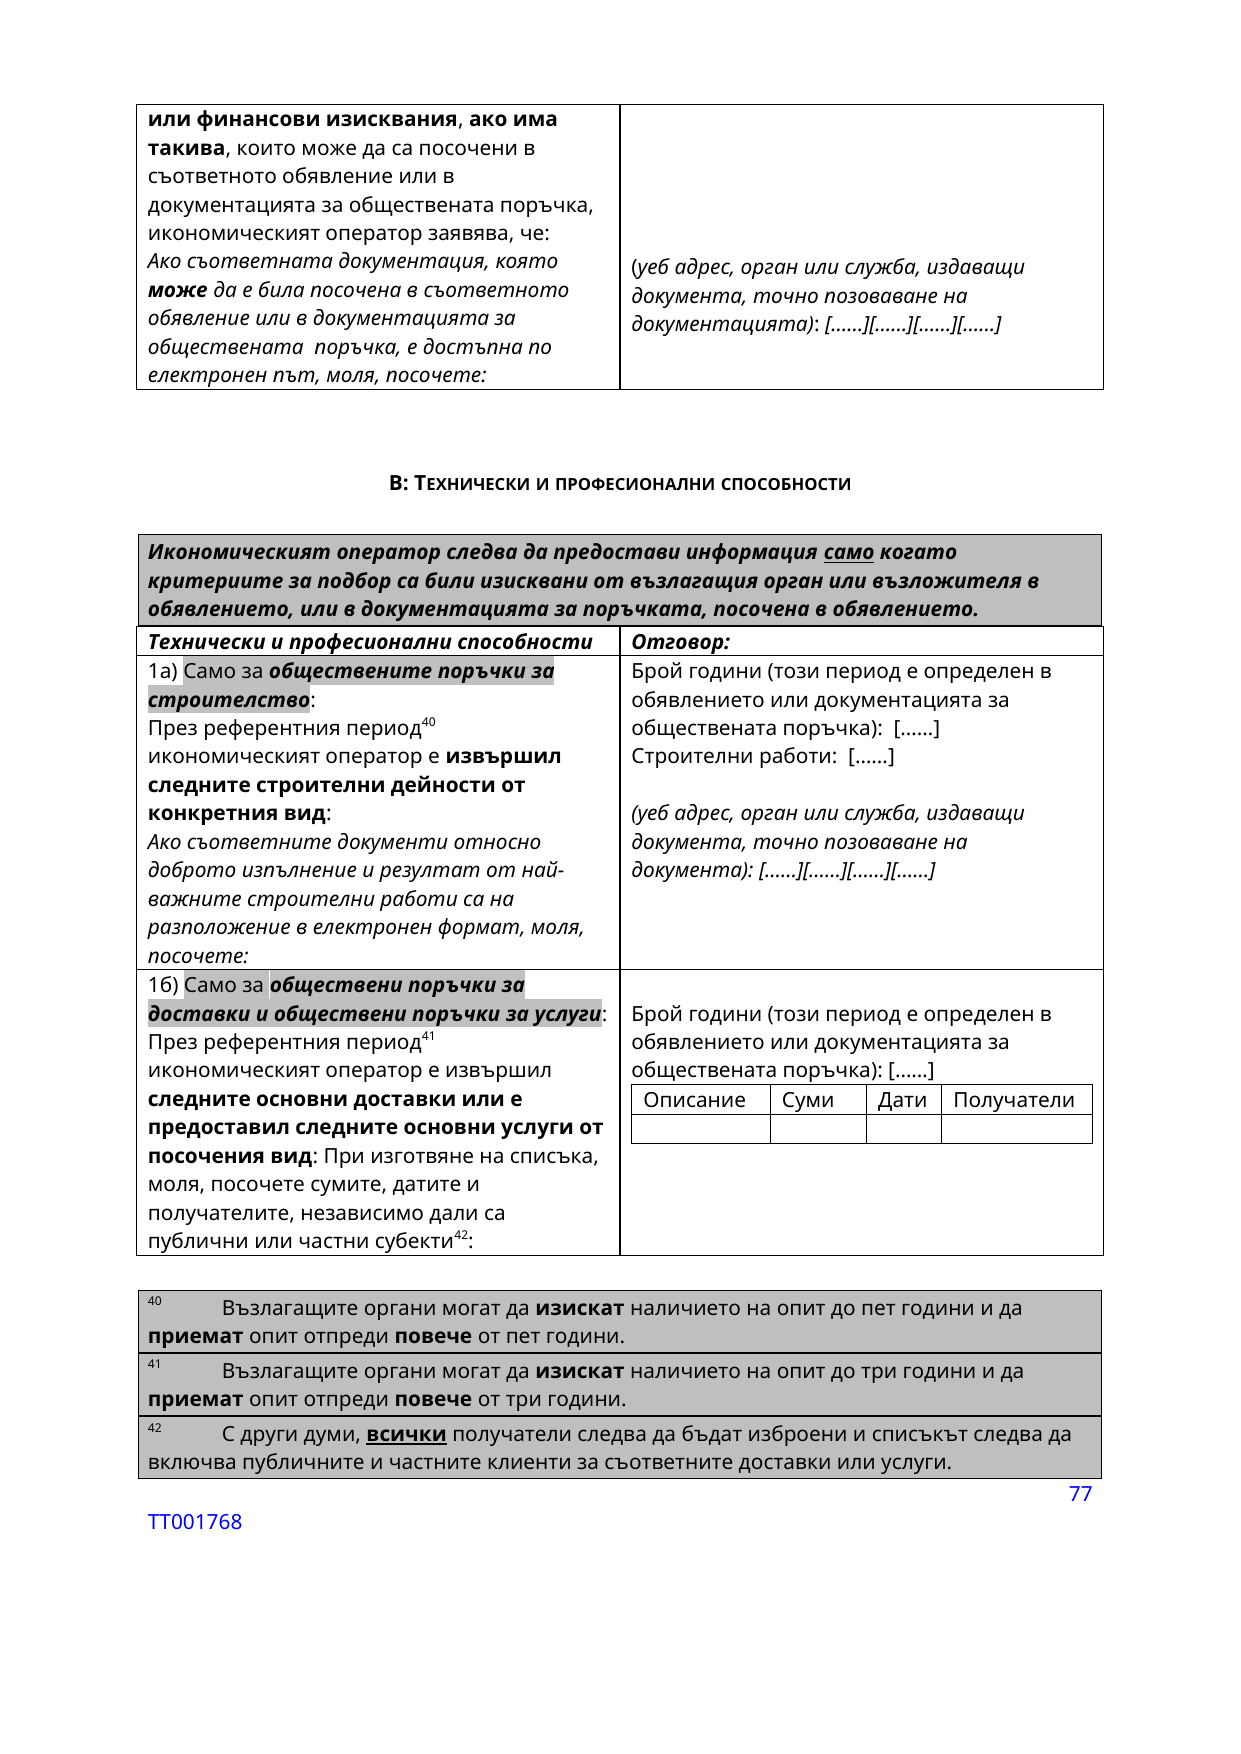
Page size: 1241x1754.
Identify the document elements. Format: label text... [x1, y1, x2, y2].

table_cell 1б) Само за обществени поръчки за доставки и обществени поръчки за услуги: През референтния период икономическият оператор е извършил следните основни доставки или е предоставил следните основни услуги от посочения вид: При изготвяне на списъка, моля, посочете сумите, датите и получателите, независимо дали са публични или частни субекти: [137, 970, 619, 1254]
table_cell […] (уеб адрес, орган или служба, издаващи документа, точно позоваване на документацията): [……][……][……][……] [621, 105, 1103, 389]
table_cell Брой години (този период е определен в обявлението или документацията за обществената поръчка): [……] Строителни работи: [……] (уеб адрес, орган или служба, издаващи документа, точно позоваване на документа): [……][……][……][……] [621, 656, 1103, 969]
table_cell Брой години (този период е определен в обявлението или документацията за обществената поръчка): [……] [621, 970, 1103, 1254]
text В: Технически и професионални способности [148, 468, 1092, 497]
text Икономическият оператор следва да предостави информация само когато критериите за подбор са били изисквани от възлагащия орган или възложителя в обявлението, или в документацията за поръчката, посочена в обявлението. [139, 535, 1101, 625]
table_cell 6) Що се отнася до другите икономически или финансови изисквания, ако има такива, които може да са посочени в съответното обявление или в документацията за обществената поръчка, икономическият оператор заявява, че: Ако съответната документация, която може да е била посочена в съответното обявление или в документацията за обществената поръчка, е достъпна по електронен път, моля, посочете: [137, 105, 619, 389]
table_cell 1а) Само за обществените поръчки за строителство: През референтния период икономическият оператор е извършил следните строителни дейности от конкретния вид: Ако съответните документи относно доброто изпълнение и резултат от най-важните строителни работи са на разположение в електронен формат, моля, посочете: [137, 656, 619, 969]
table_header Отговор: [621, 627, 1103, 655]
table_header Технически и професионални способности [137, 627, 619, 655]
